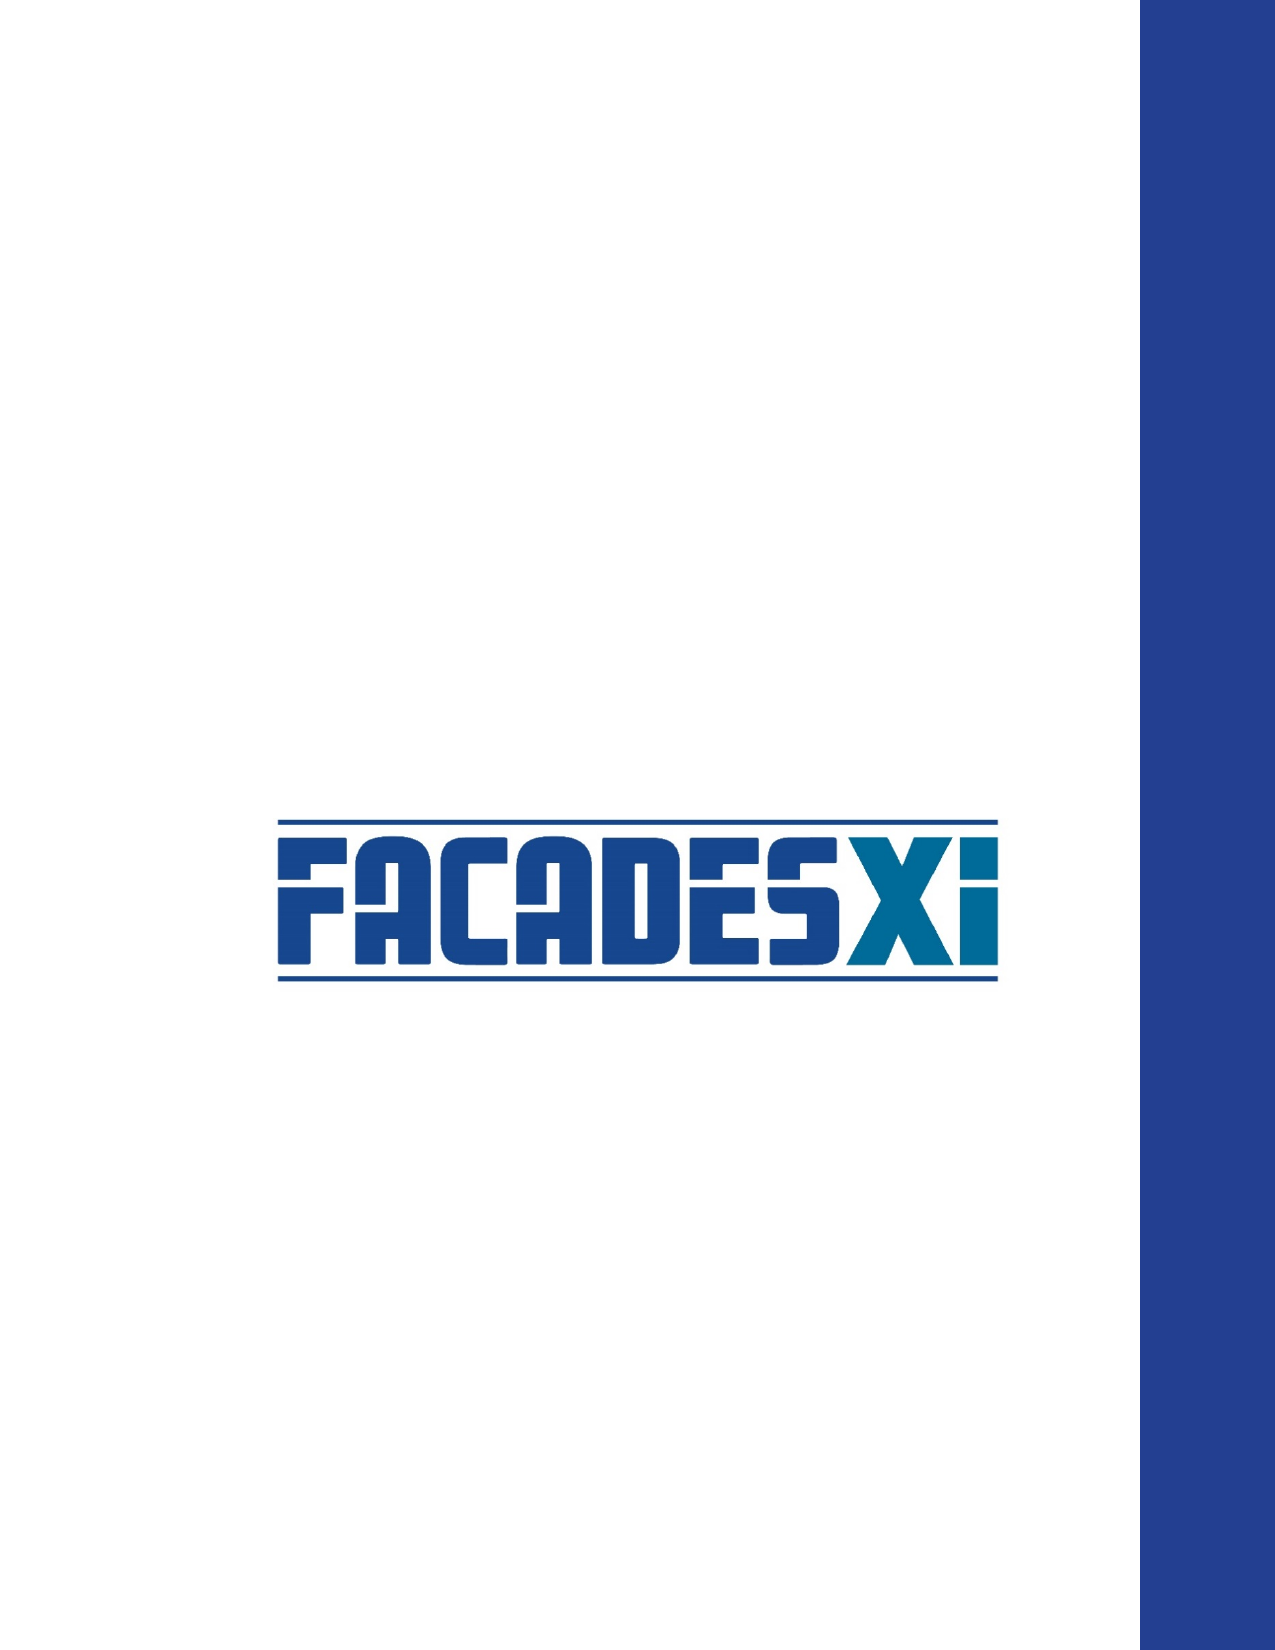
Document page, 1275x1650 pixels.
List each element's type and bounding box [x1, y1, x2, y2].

picture [251, 796, 1024, 1005]
